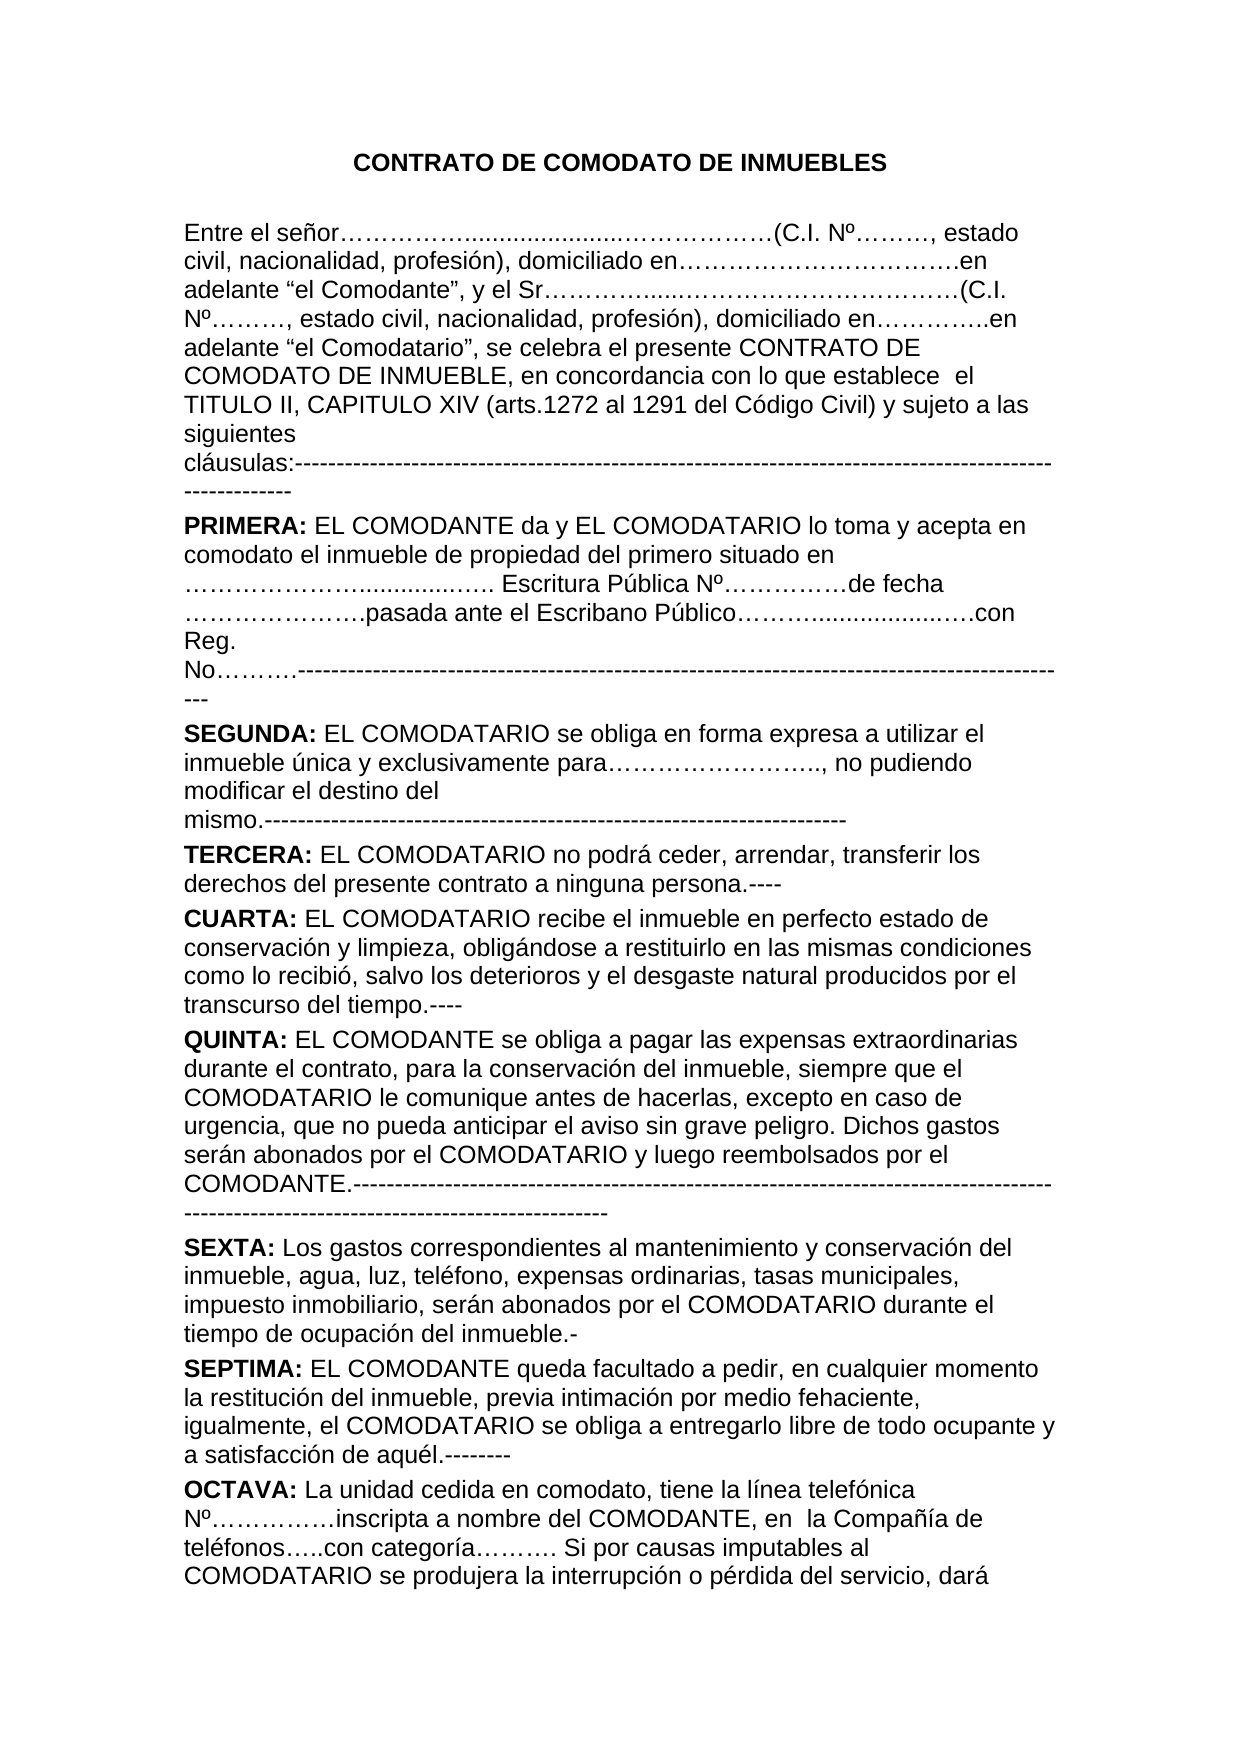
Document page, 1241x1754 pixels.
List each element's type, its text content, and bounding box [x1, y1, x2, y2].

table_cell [177, 218, 1063, 1590]
table_header CONTRATO DE COMODATO DE INMUEBLES [177, 148, 1063, 218]
